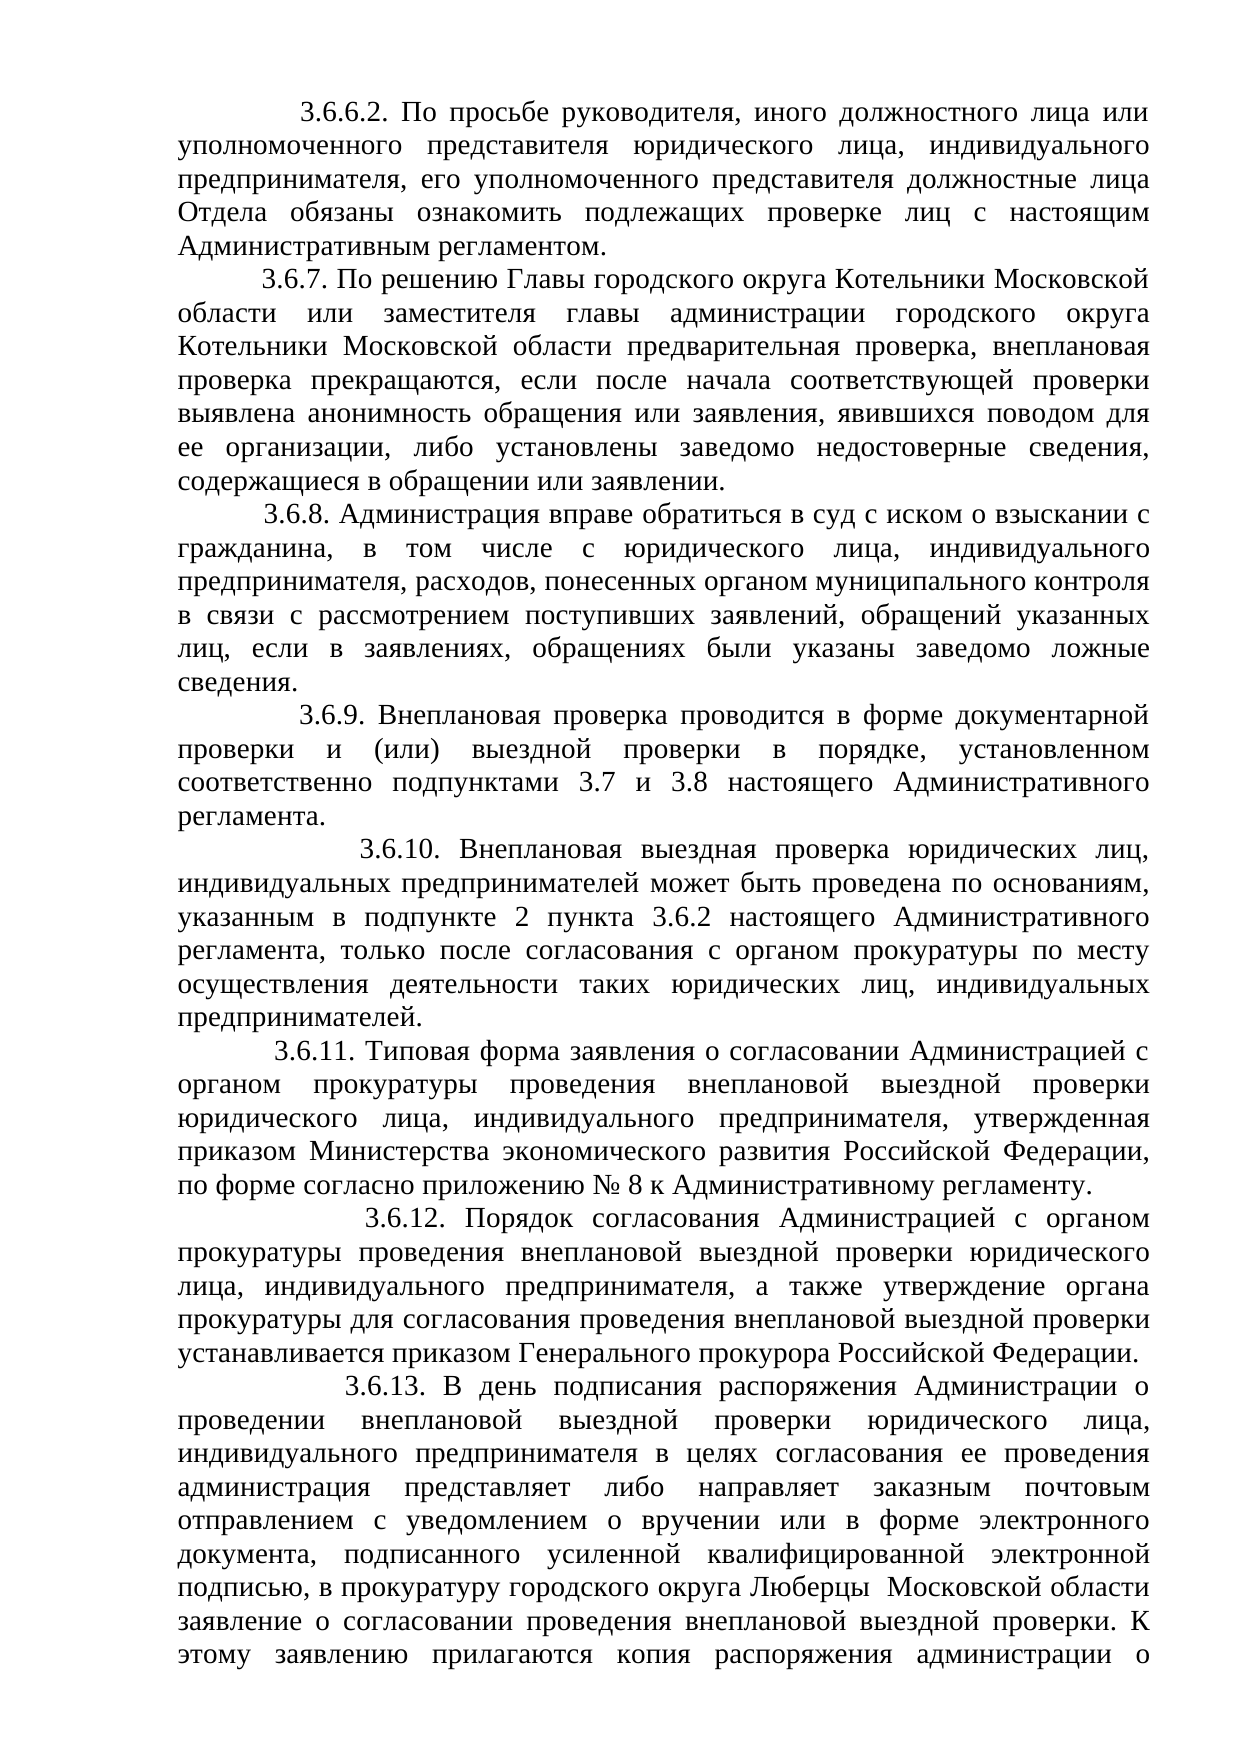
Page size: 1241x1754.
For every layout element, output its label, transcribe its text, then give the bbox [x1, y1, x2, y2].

text 3.6.6.2. По просьбе руководителя, иного должностного лица или уполномоченного представителя юридического лица, индивидуального предпринимателя, его уполномоченного представителя должностные лица Отдела обязаны ознакомить подлежащих проверке лиц с настоящим Административным регламентом. [177, 94, 1152, 261]
text 3.6.10. Внеплановая выездная проверка юридических лиц, индивидуальных предпринимателей может быть проведена по основаниям, указанным в подпункте 2 пункта 3.6.2 настоящего Административного регламента, только после согласования с органом прокуратуры по месту осуществления деятельности таких юридических лиц, индивидуальных предпринимателей. [177, 832, 1152, 1033]
text 3.6.7. По решению Главы городского округа Котельники Московской области или заместителя главы администрации городского округа Котельники Московской области предварительная проверка, внеплановая проверка прекращаются, если после начала соответствующей проверки выявлена анонимность обращения или заявления, явившихся поводом для ее организации, либо установлены заведомо недостоверные сведения, содержащиеся в обращении или заявлении. [177, 261, 1152, 496]
text 3.6.9. Внеплановая проверка проводится в форме документарной проверки и (или) выездной проверки в порядке, установленном соответственно подпунктами 3.7 и 3.8 настоящего Административного регламента. [177, 697, 1152, 832]
text 3.6.8. Администрация вправе обратиться в суд с иском о взыскании с гражданина, в том числе с юридического лица, индивидуального предпринимателя, расходов, понесенных органом муниципального контроля в связи с рассмотрением поступивших заявлений, обращений указанных лиц, если в заявлениях, обращениях были указаны заведомо ложные сведения. [177, 496, 1152, 697]
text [177, 1368, 1152, 1670]
text 3.6.12. Порядок согласования Администрацией с органом прокуратуры проведения внеплановой выездной проверки юридического лица, индивидуального предпринимателя, а также утверждение органа прокуратуры для согласования проведения внеплановой выездной проверки устанавливается приказом Генерального прокурора Российской Федерации. [177, 1201, 1152, 1368]
text 3.6.11. Типовая форма заявления о согласовании Администрацией с органом прокуратуры проведения внеплановой выездной проверки юридического лица, индивидуального предпринимателя, утвержденная приказом Министерства экономического развития Российской Федерации, по форме согласно приложению № 8 к Административному регламенту. [177, 1033, 1152, 1201]
